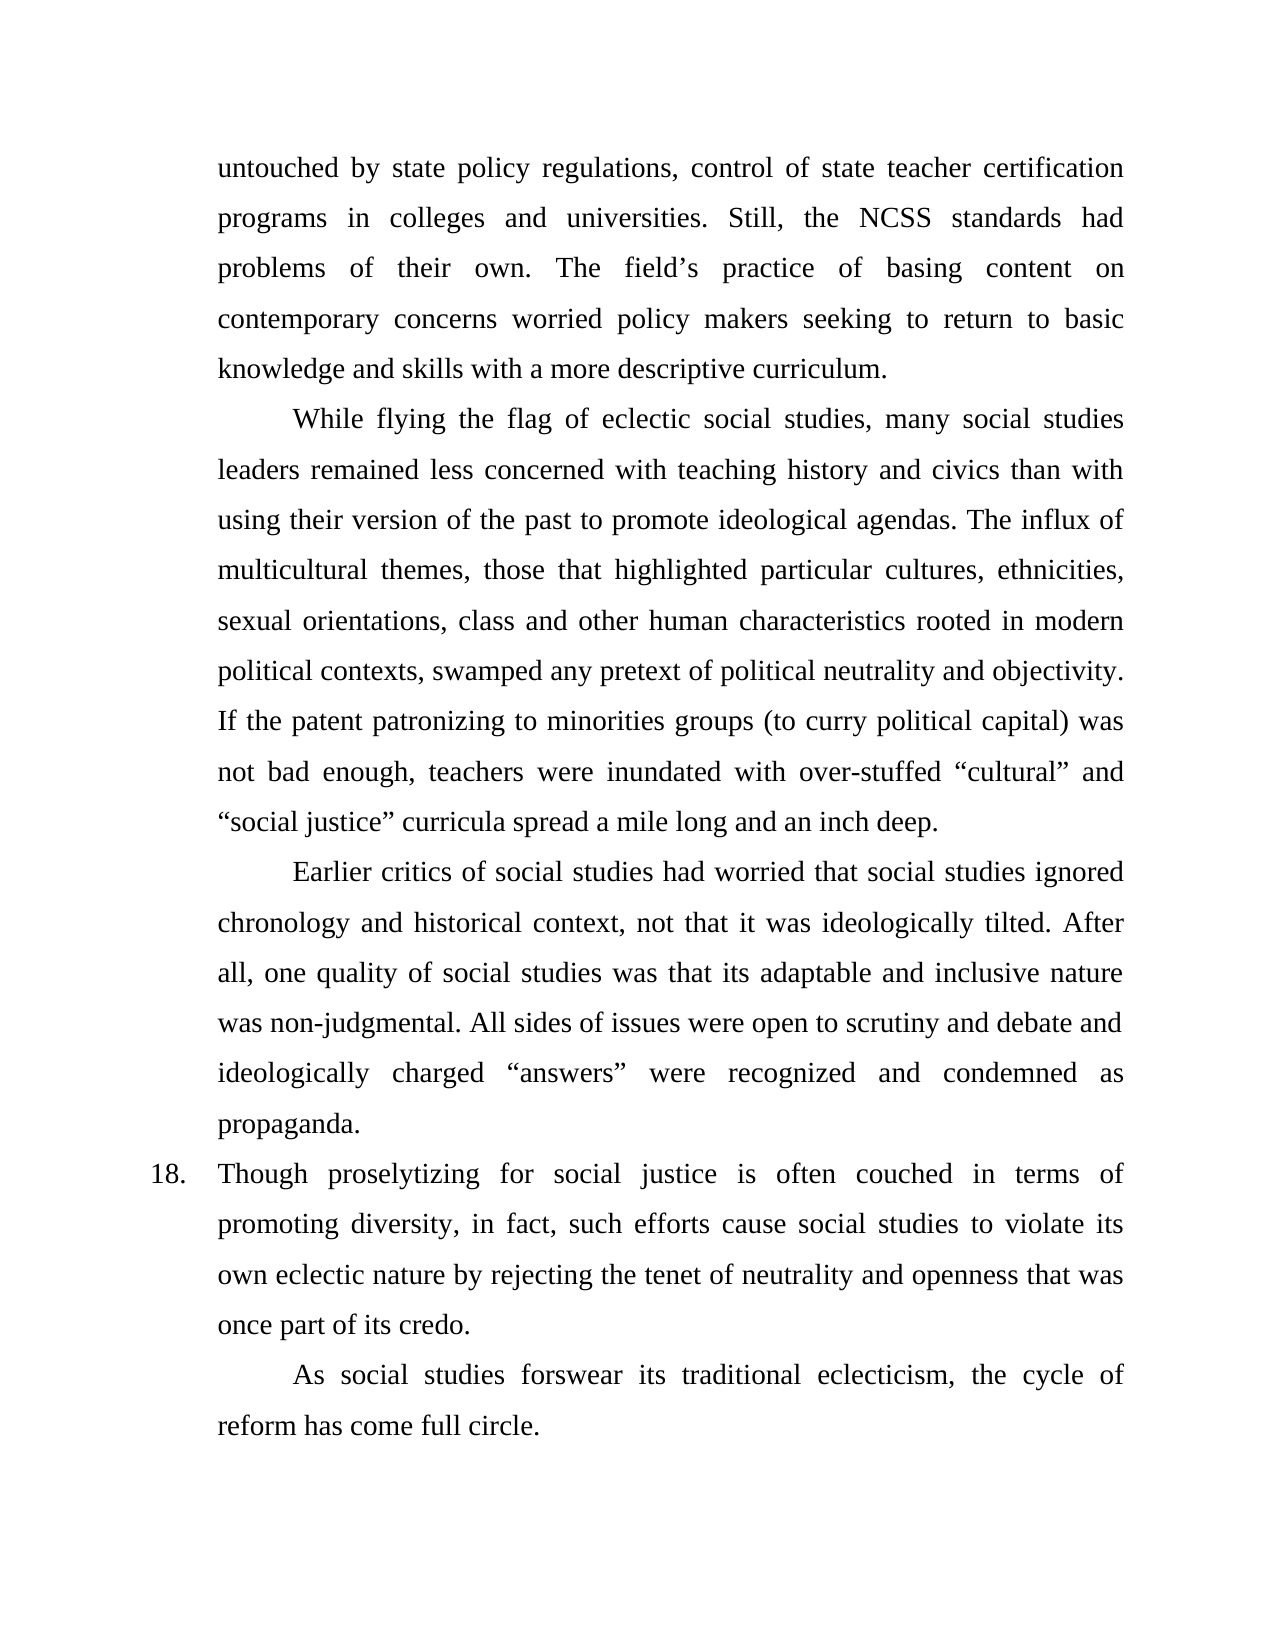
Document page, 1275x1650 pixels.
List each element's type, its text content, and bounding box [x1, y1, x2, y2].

text As social studies forswear its traditional eclecticism, the cycle of reform has come full circle. [217, 1357, 1125, 1441]
text 18. Though proselytizing for social justice is often couched in terms of promoting diversity, in fact, such efforts cause social studies to violate its own eclectic nature by rejecting the tenet of neutrality and openness that was once part of its credo. [150, 1156, 1125, 1341]
text Earlier critics of social studies had worried that social studies ignored chronology and historical context, not that it was ideologically tilted. After all, one quality of social studies was that its adaptable and inclusive nature was non-judgmental. All sides of issues were open to scrutiny and debate and [217, 854, 1125, 1039]
text ideologically charged “answers” were recognized and condemned as propaganda. [217, 1056, 1125, 1139]
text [217, 150, 1125, 385]
text While flying the flag of eclectic social studies, many social studies leaders remained less concerned with teaching history and civics than with using their version of the past to promote ideological agendas. The influx of multicultural themes, those that highlighted particular cultures, ethnicities, sexual orientations, class and other human characteristics rooted in modern political contexts, swamped any pretext of political neutrality and objectivity. If the patent patronizing to minorities groups (to curry political capital) was not bad enough, teachers were inundated with over-stuffed “cultural” and “social justice” curricula spread a mile long and an inch deep. [217, 402, 1125, 838]
